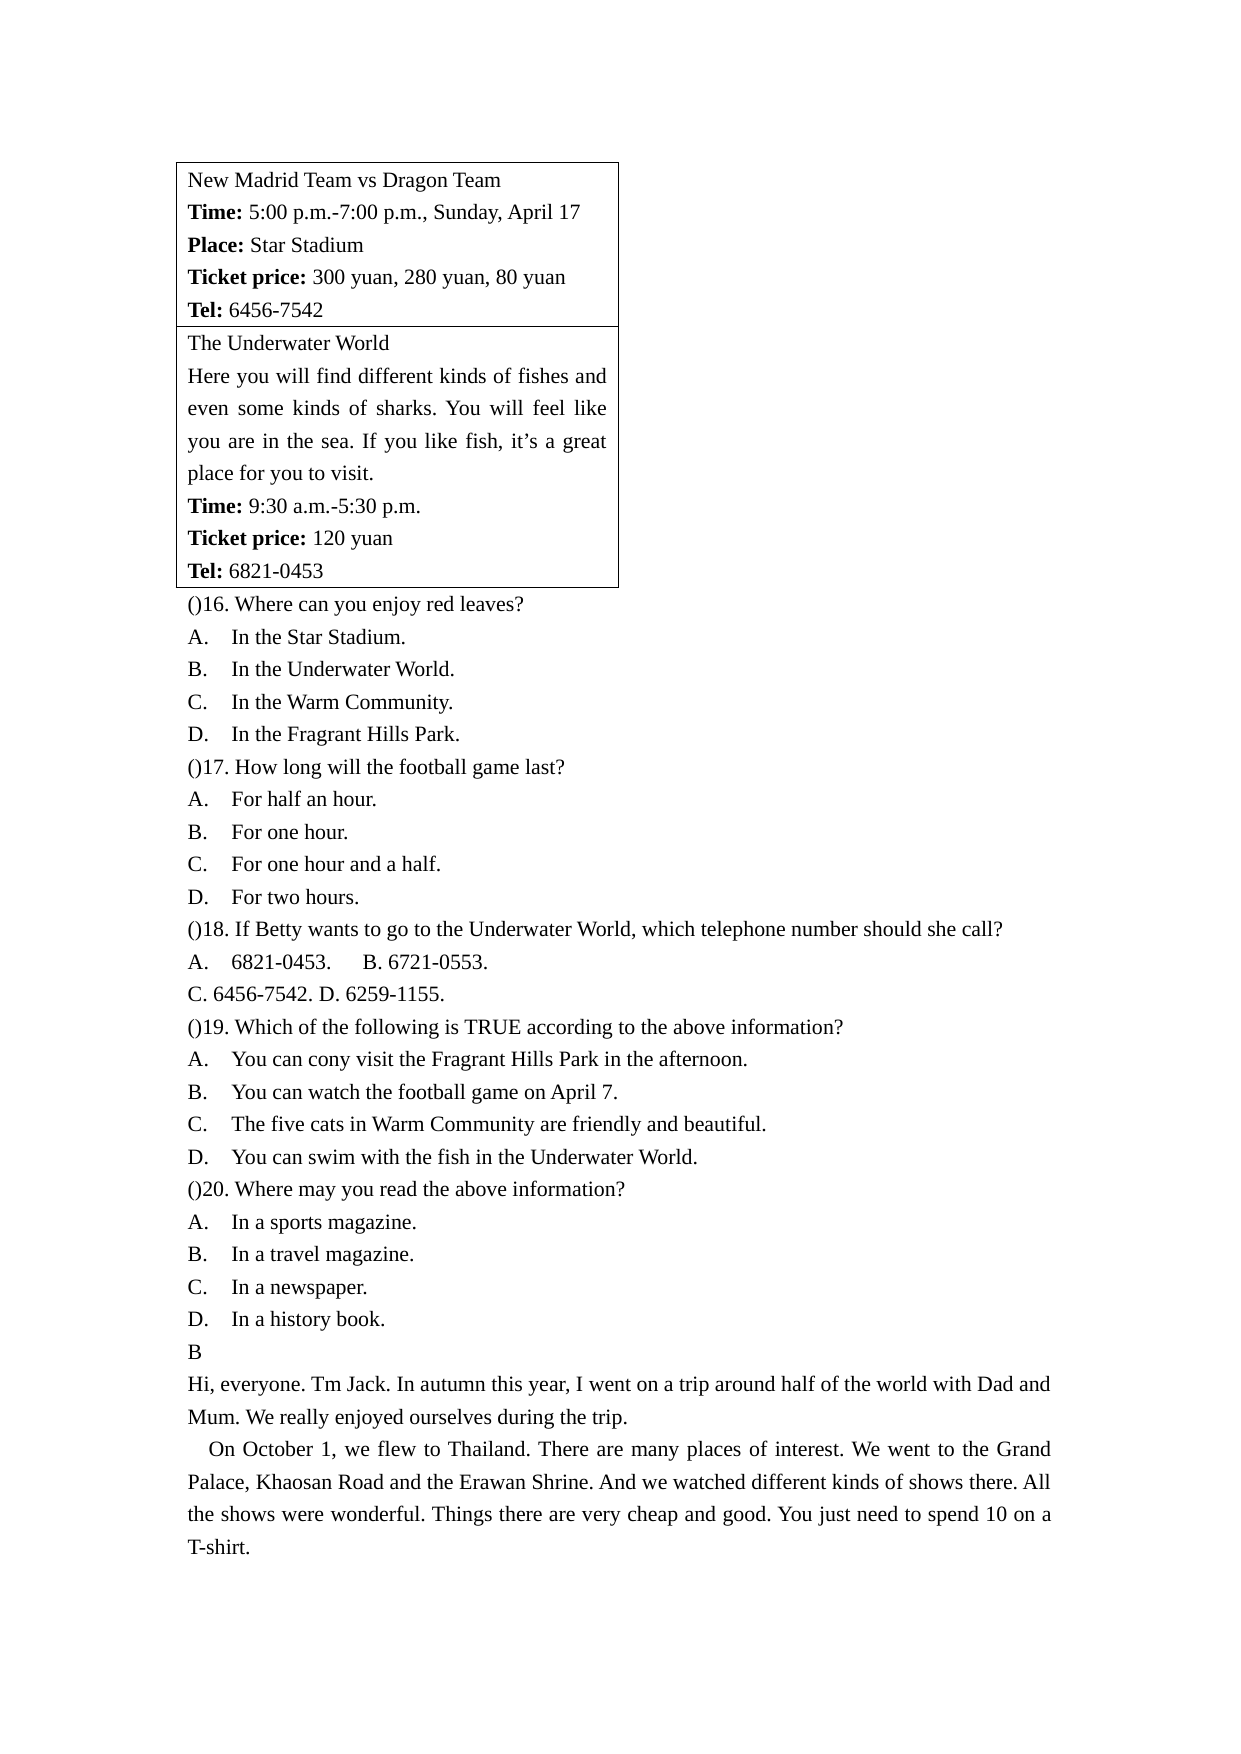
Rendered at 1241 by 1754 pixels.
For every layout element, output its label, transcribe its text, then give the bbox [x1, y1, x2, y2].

text B [187, 1335, 1053, 1368]
text C. In the Warm Community. [187, 685, 1053, 718]
text A. You can cony visit the Fragrant Hills Park in the afternoon. [187, 1043, 1053, 1075]
text Hi, everyone. Tm Jack. In autumn this year, I went on a trip around half of the world with Dad and Mum. We really enjoyed ourselves during the trip. [187, 1368, 1053, 1433]
text B. In the Underwater World. [187, 653, 1053, 685]
text C. 6456-7542. D. 6259-1155. [187, 978, 1053, 1010]
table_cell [177, 163, 618, 326]
text D. In a history book. [187, 1303, 1053, 1335]
text A. In a sports magazine. [187, 1205, 1053, 1238]
text B. In a travel magazine. [187, 1238, 1053, 1270]
text D. You can swim with the fish in the Underwater World. [187, 1140, 1053, 1173]
text C. In a newspaper. [187, 1270, 1053, 1303]
text ()17. How long will the football game last? [187, 750, 1053, 783]
text B. For one hour. [187, 815, 1053, 848]
text ()18. If Betty wants to go to the Underwater World, which telephone number should she call? [187, 913, 1053, 945]
table_cell The Underwater World Here you will find different kinds of fishes and even some kinds of sharks. You will feel like you are in the sea. If you like fish, it’s a great place for you to visit. Time: 9:30 a.m.-5:30 p.m. Ticket price: 120 yuan Tel: 6821-0453 [177, 327, 618, 587]
text D. For two hours. [187, 880, 1053, 913]
text C. The five cats in Warm Community are friendly and beautiful. [187, 1108, 1053, 1140]
text On October 1, we flew to Thailand. There are many places of interest. We went to the Grand Palace, Khaosan Road and the Erawan Shrine. And we watched different kinds of shows there. All the shows were wonderful. Things there are very cheap and good. You just need to spend 10 on a T-shirt. [187, 1433, 1053, 1563]
text A. In the Star Stadium. [187, 620, 1053, 653]
text D. In the Fragrant Hills Park. [187, 718, 1053, 750]
text ()16. Where can you enjoy red leaves? [187, 588, 1053, 620]
text A. For half an hour. [187, 783, 1053, 815]
text C. For one hour and a half. [187, 848, 1053, 880]
text A. 6821-0453. B. 6721-0553. [187, 945, 1053, 978]
text ()19. Which of the following is TRUE according to the above information? [187, 1010, 1053, 1043]
text B. You can watch the football game on April 7. [187, 1075, 1053, 1108]
text ()20. Where may you read the above information? [187, 1173, 1053, 1205]
